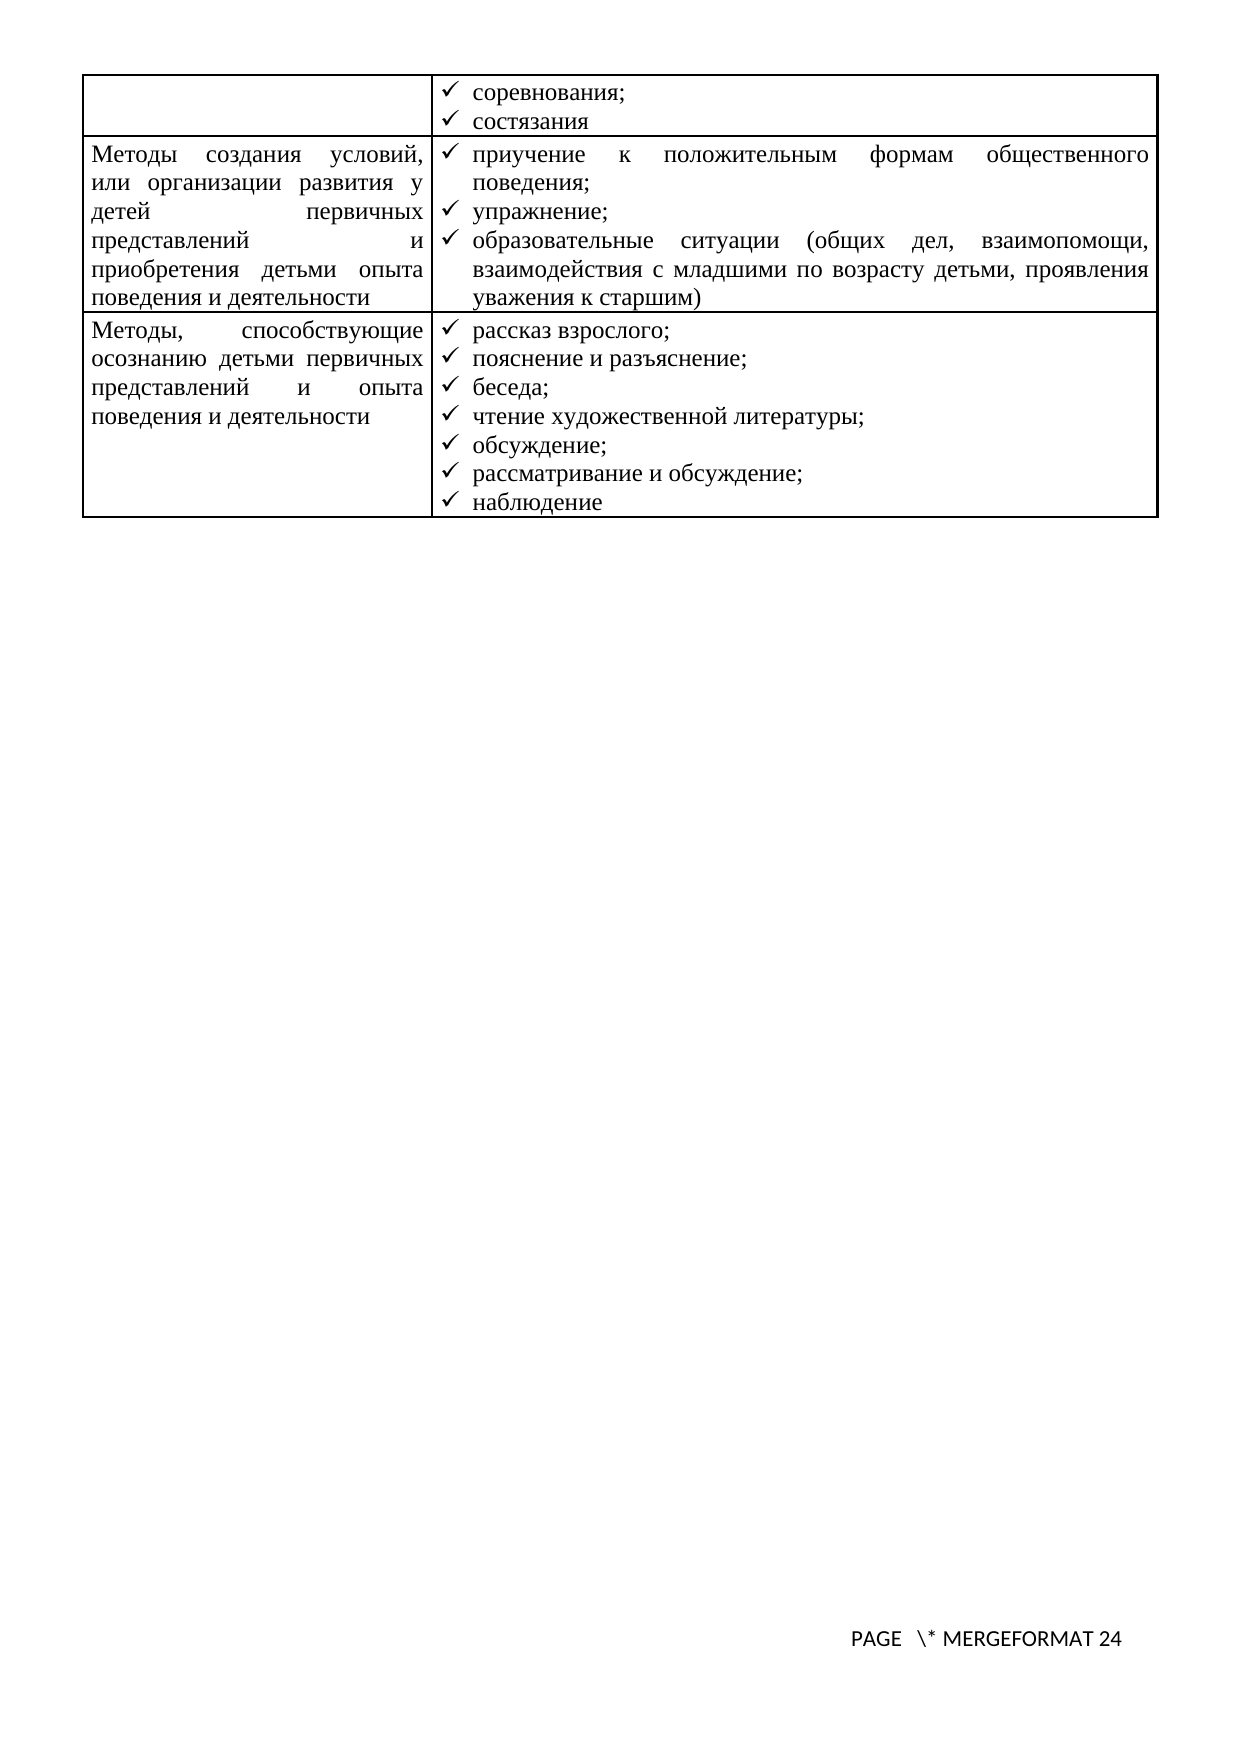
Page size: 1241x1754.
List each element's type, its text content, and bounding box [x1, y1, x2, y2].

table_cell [84, 76, 431, 135]
table_cell рассказ взрослого; пояснение и разъяснение; беседа; чтение художественной литературы; обсуждение; рассматривание и обсуждение; наблюдение [433, 313, 1156, 516]
table_cell приучение к положительным формам общественного поведения; упражнение; образовательные ситуации (общих дел, взаимопомощи, взаимодействия с младшими по возрасту детьми, проявления уважения к старшим) [433, 137, 1156, 311]
table_cell Методы создания условий, или организации развития у детей первичных представлений и приобретения детьми опыта поведения и деятельности [84, 137, 431, 311]
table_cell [433, 76, 1156, 135]
table_cell Методы, способствующие осознанию детьми первичных представлений и опыта поведения и деятельности [84, 313, 431, 516]
